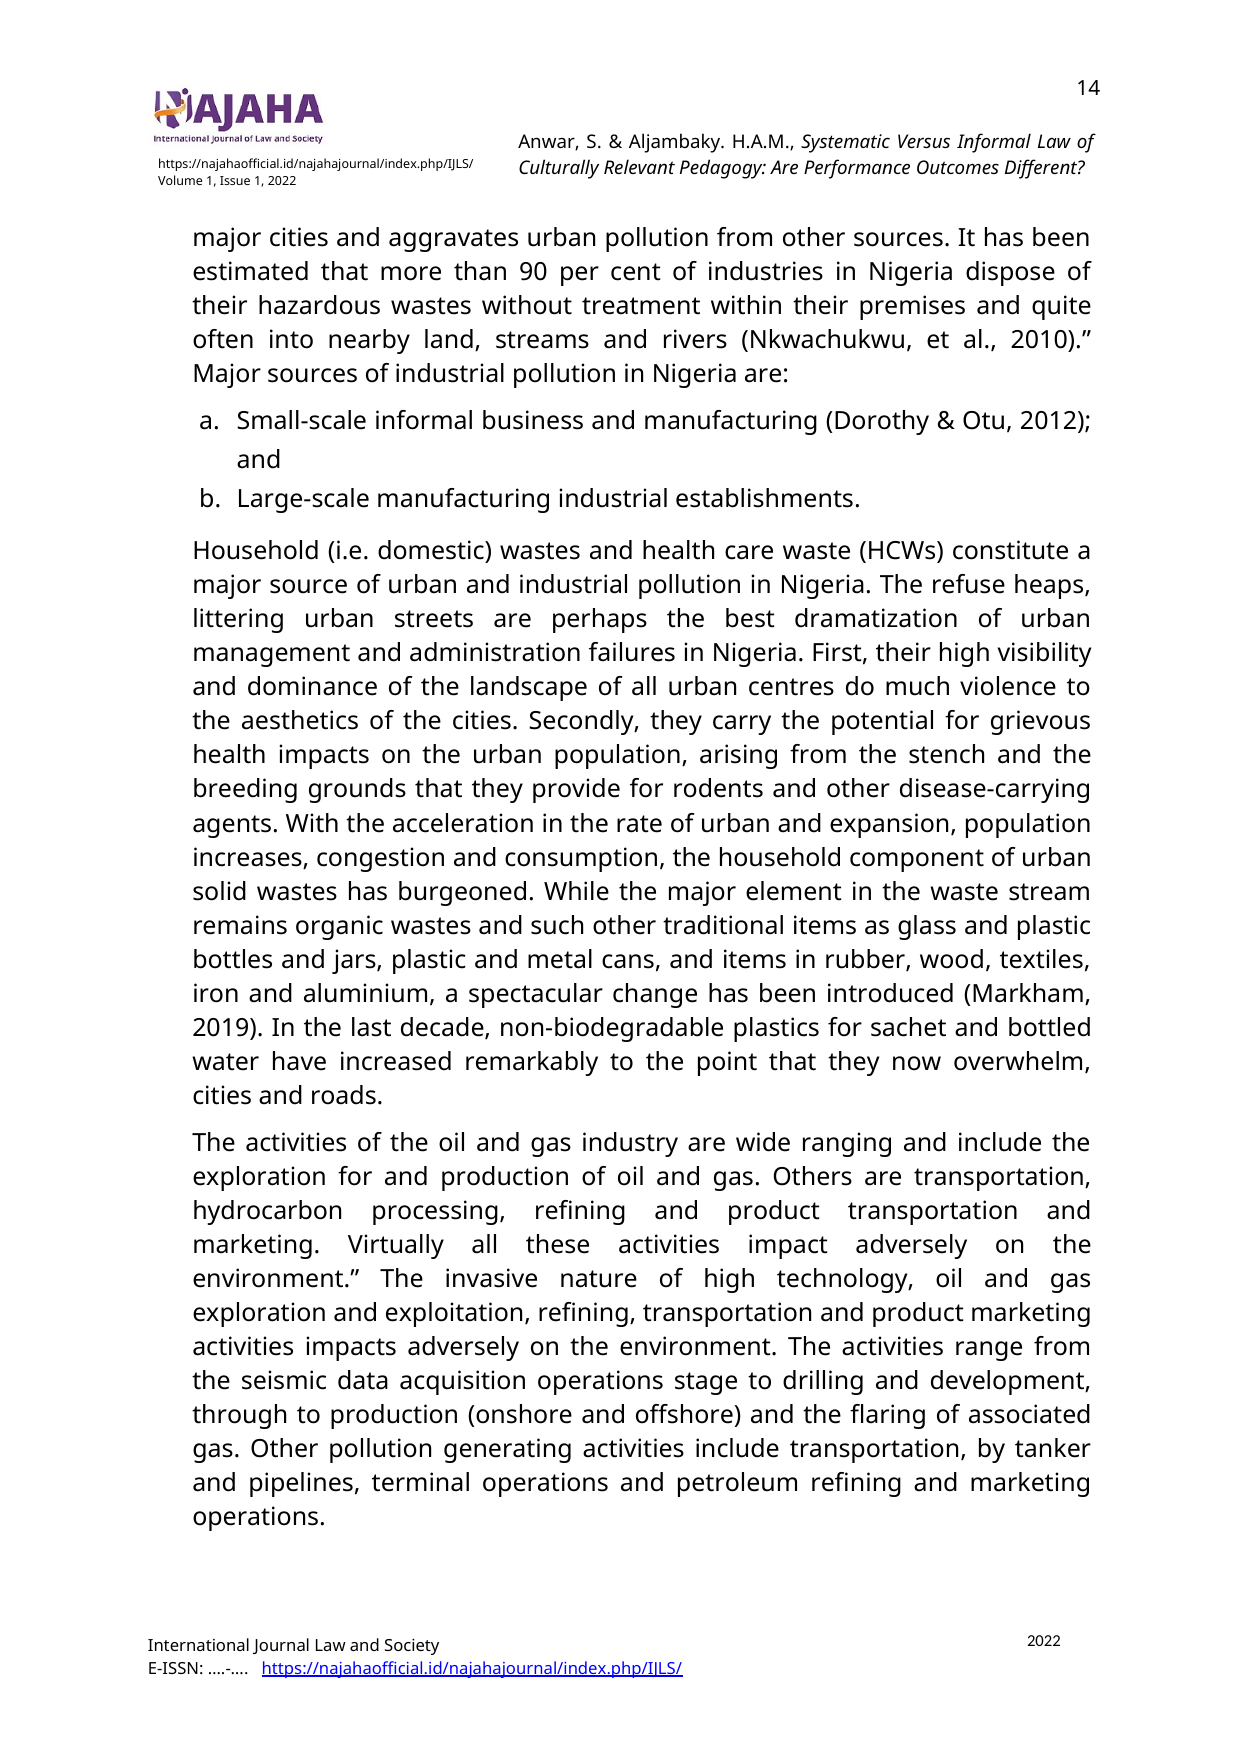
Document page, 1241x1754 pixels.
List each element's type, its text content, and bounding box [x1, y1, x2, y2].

picture [147, 75, 328, 158]
list Large-scale manufacturing industrial establishments. [199, 481, 1092, 515]
text Household (i.e. domestic) wastes and health care waste (HCWs) constitute a major source of urban and industrial pollution in Nigeria. The refuse heaps, littering urban streets are perhaps the best dramatization of urban management and administration failures in Nigeria. First, their high visibility and dominance of the landscape of all urban centres do much violence to the aesthetics of the cities. Secondly, they carry the potential for grievous health impacts on the urban population, arising from the stench and the breeding grounds that they provide for rodents and other disease-carrying agents. With the acceleration in the rate of urban and expansion, population increases, congestion and consumption, the household component of urban solid wastes has burgeoned. While the major element in the waste stream remains organic wastes and such other traditional items as glass and plastic bottles and jars, plastic and metal cans, and items in rubber, wood, textiles, iron and aluminium, a spectacular change has been introduced (Markham, 2019). In the last decade, non-biodegradable plastics for sachet and bottled water have increased remarkably to the point that they now overwhelm, cities and roads. [192, 533, 1092, 1112]
text The activities of the oil and gas industry are wide ranging and include the exploration for and production of oil and gas. Others are transportation, hydrocarbon processing, refining and product transportation and marketing. Virtually all these activities impact adversely on the environment.” The invasive nature of high technology, oil and gas exploration and exploitation, refining, transportation and product marketing activities impacts adversely on the environment. The activities range from the seismic data acquisition operations stage to drilling and development, through to production (onshore and offshore) and the flaring of associated gas. Other pollution generating activities include transportation, by tanker and pipelines, terminal operations and petroleum refining and marketing operations. [192, 1124, 1092, 1533]
list Small-scale informal business and manufacturing (Dorothy & Otu, 2012); and [199, 403, 1092, 476]
